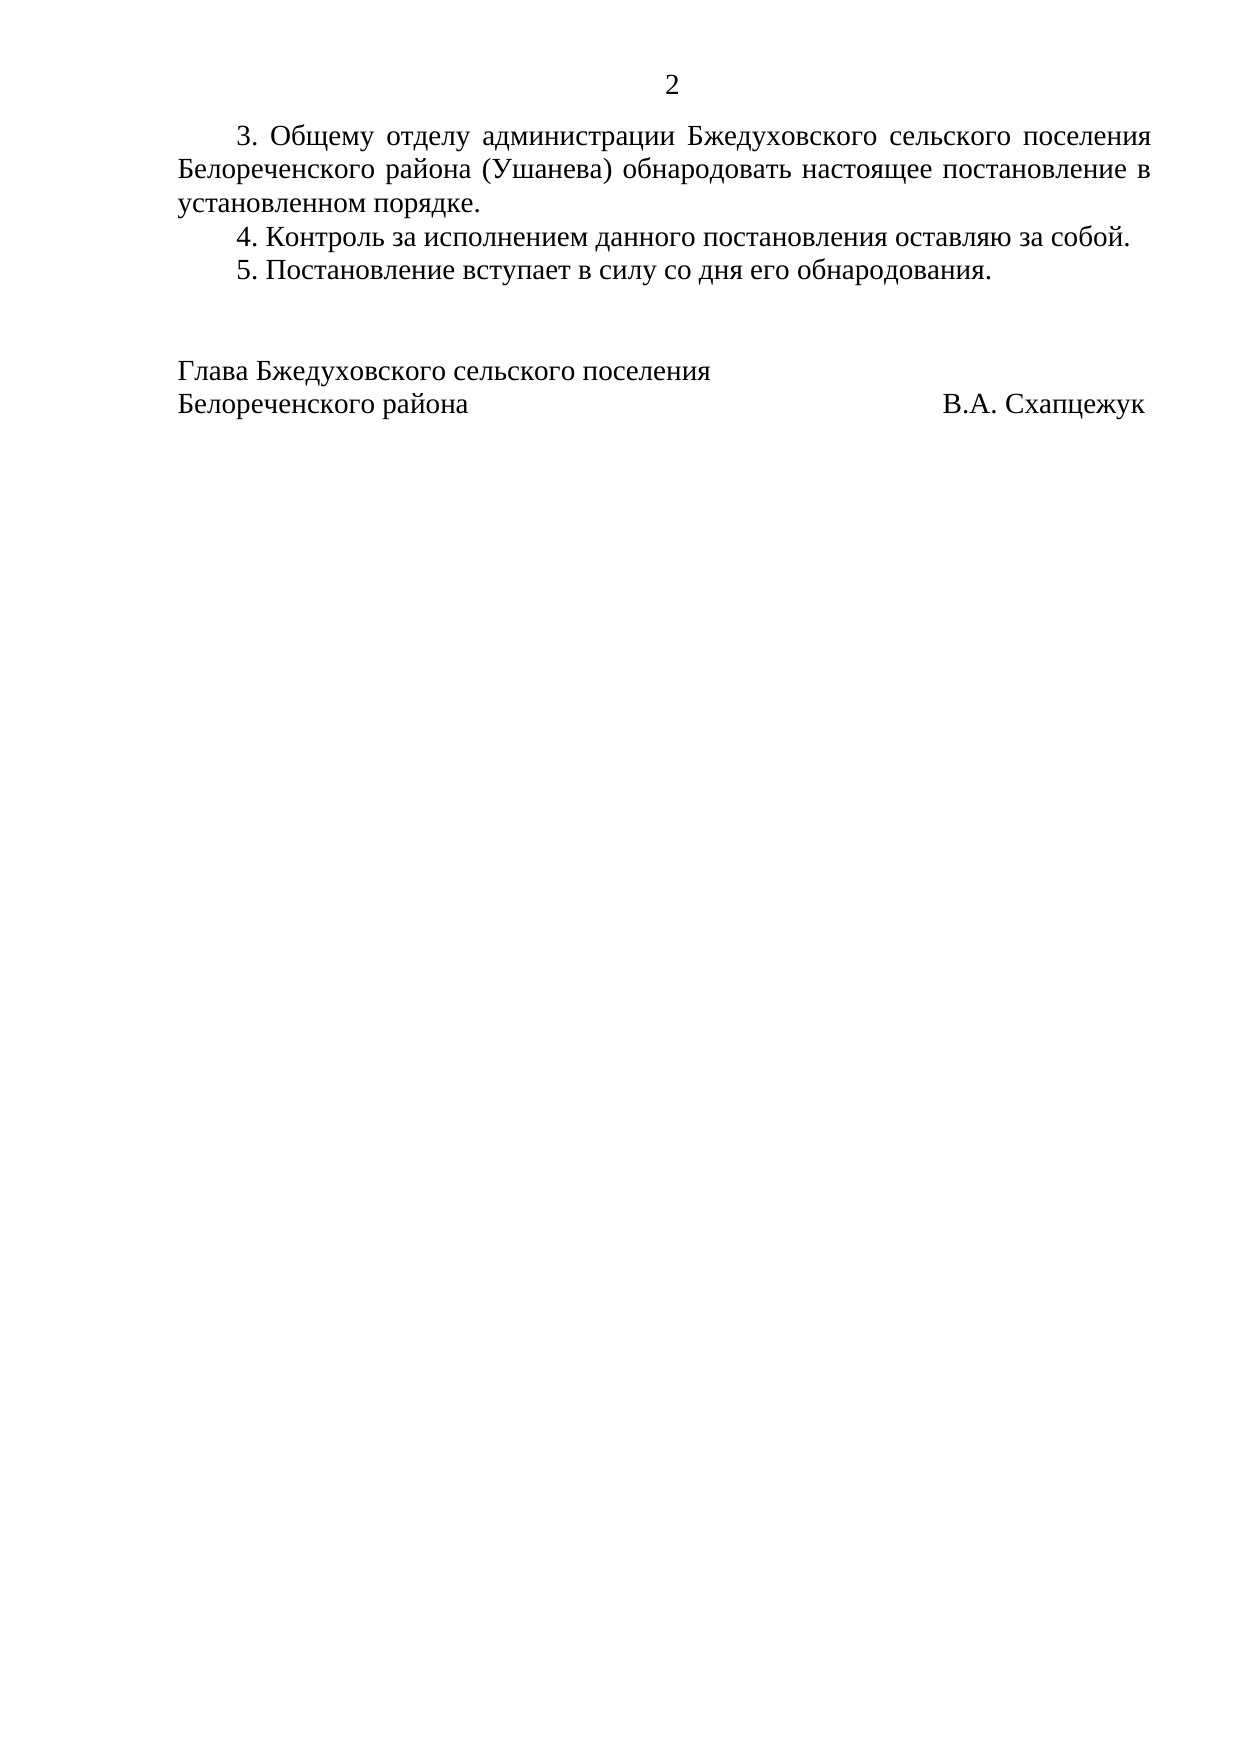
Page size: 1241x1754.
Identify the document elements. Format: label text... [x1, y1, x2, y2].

text 3. Общему отделу администрации Бжедуховского сельского поселения Белореченского района (Ушанева) обнародовать настоящее постановление в установленном порядке. [177, 118, 1152, 219]
text 5. Постановление вступает в силу со дня его обнародования. [177, 252, 1152, 286]
text Белореченского района В.А. Схапцежук [177, 386, 1152, 420]
text Глава Бжедуховского сельского поселения [177, 353, 1152, 386]
text 4. Контроль за исполнением данного постановления оставляю за собой. [177, 219, 1152, 252]
